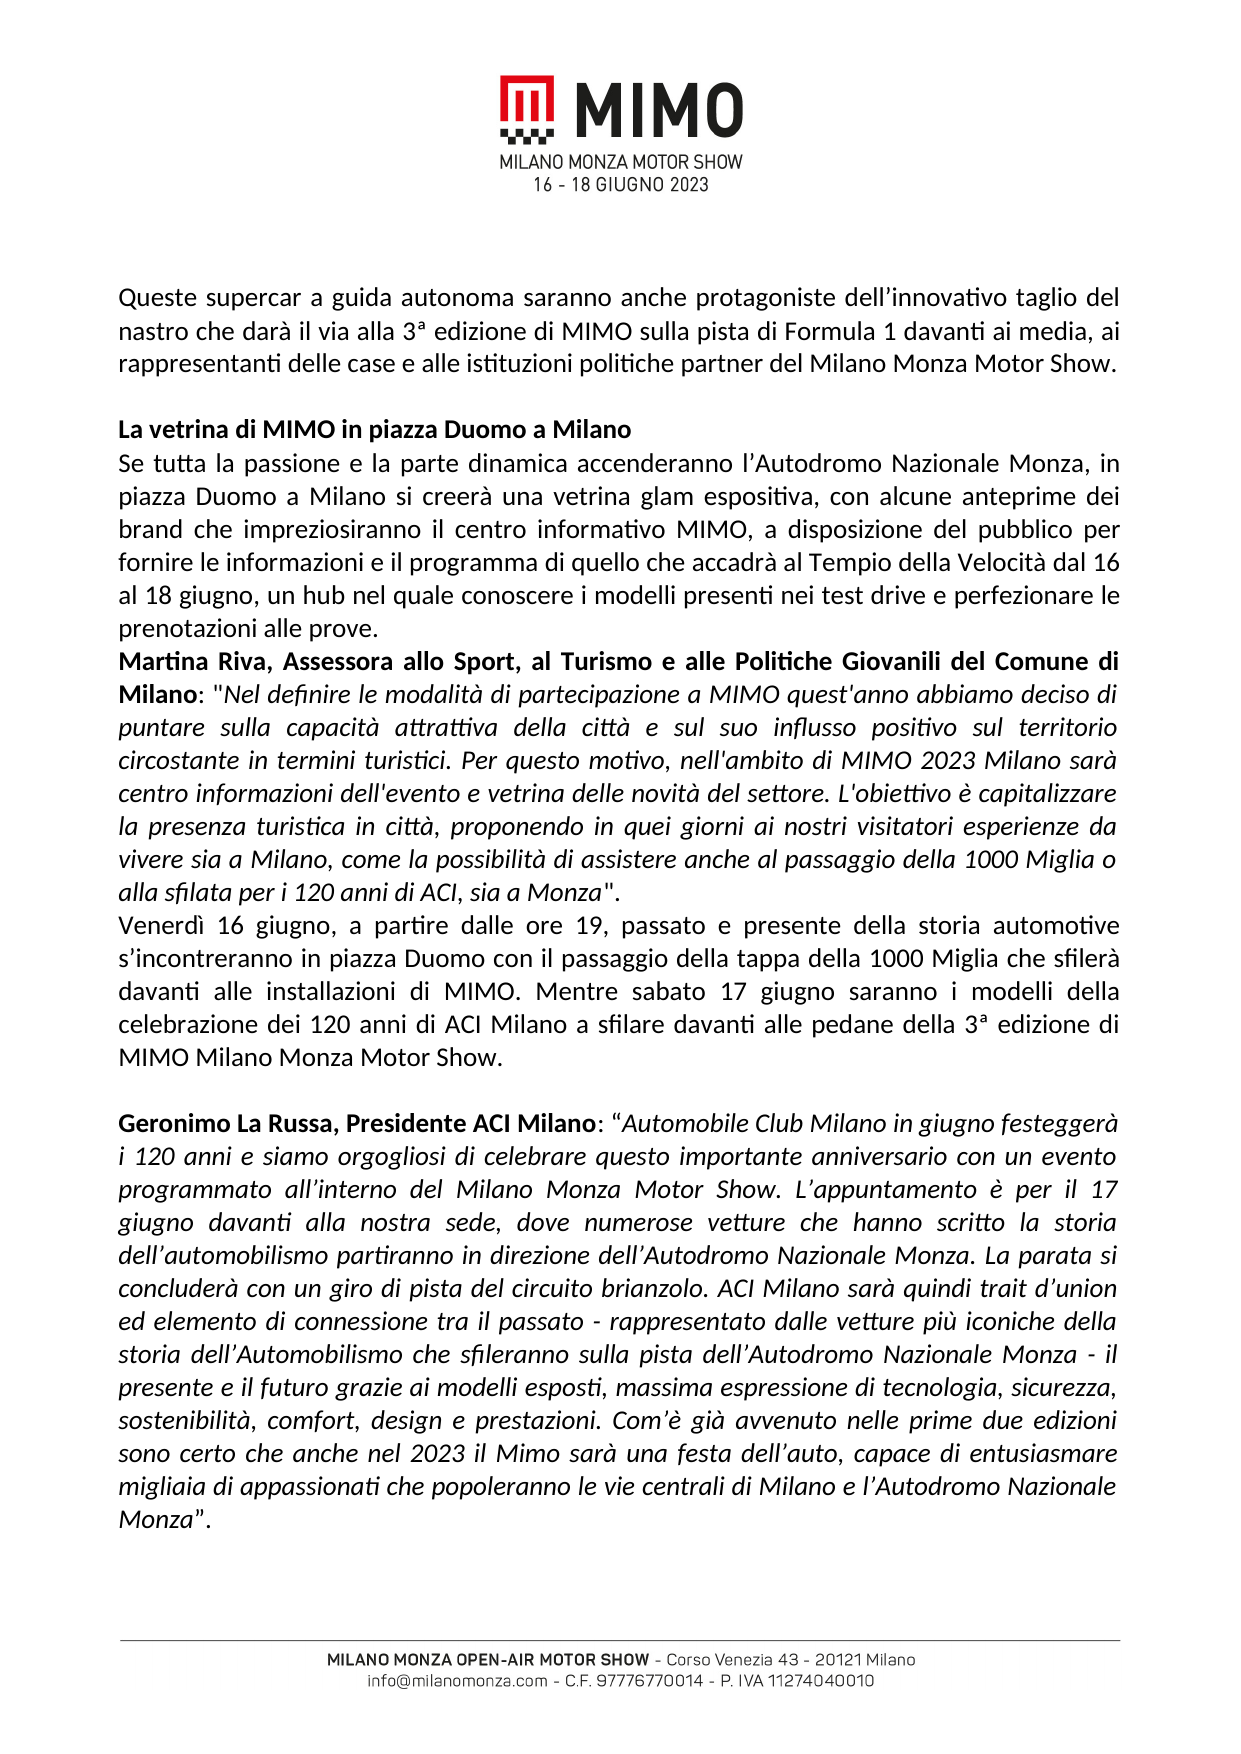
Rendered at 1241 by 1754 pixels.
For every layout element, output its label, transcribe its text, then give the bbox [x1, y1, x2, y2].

text La vetrina di MIMO in piazza Duomo a Milano [118, 413, 1122, 446]
text Geronimo La Russa, Presidente ACI Milano: “Automobile Club Milano in giugno festeggerà i 120 anni e siamo orgogliosi di celebrare questo importante anniversario con un evento programmato all’interno del Milano Monza Motor Show. L’appuntamento è per il 17 giugno davanti alla nostra sede, dove numerose vetture che hanno scritto la storia dell’automobilismo partiranno in direzione dell’Autodromo Nazionale Monza. La parata si concluderà con un giro di pista del circuito brianzolo. ACI Milano sarà quindi trait d’union ed elemento di connessione tra il passato - rappresentato dalle vetture più iconiche della storia dell’Automobilismo che sfileranno sulla pista dell’Autodromo Nazionale Monza - il presente e il futuro grazie ai modelli esposti, massima espressione di tecnologia, sicurezza, sostenibilità, comfort, design e prestazioni. Com’è già avvenuto nelle prime due edizioni sono certo che anche nel 2023 il Mimo sarà una festa dell’auto, capace di entusiasmare migliaia di appassionati che popoleranno le vie centrali di Milano e l’Autodromo Nazionale Monza”. [118, 1106, 1122, 1535]
text Venerdì 16 giugno, a partire dalle ore 19, passato e presente della storia automotive s’incontreranno in piazza Duomo con il passaggio della tappa della 1000 Miglia che sfilerà davanti alle installazioni di MIMO. Mentre sabato 17 giugno saranno i modelli della celebrazione dei 120 anni di ACI Milano a sfilare davanti alle pedane della 3ª edizione di MIMO Milano Monza Motor Show. [118, 908, 1122, 1073]
text Martina Riva, Assessora allo Sport, al Turismo e alle Politiche Giovanili del Comune di Milano: "Nel definire le modalità di partecipazione a MIMO quest'anno abbiamo deciso di puntare sulla capacità attrattiva della città e sul suo influsso positivo sul territorio circostante in termini turistici. Per questo motivo, nell'ambito di MIMO 2023 Milano sarà centro informazioni dell'evento e vetrina delle novità del settore. L'obiettivo è capitalizzare la presenza turistica in città, proponendo in quei giorni ai nostri visitatori esperienze da vivere sia a Milano, come la possibilità di assistere anche al passaggio della 1000 Miglia o alla sfilata per i 120 anni di ACI, sia a Monza". [118, 644, 1122, 908]
picture [496, 72, 745, 195]
text Queste supercar a guida autonoma saranno anche protagoniste dell’innovativo taglio del nastro che darà il via alla 3ª edizione di MIMO sulla pista di Formula 1 davanti ai media, ai rappresentanti delle case e alle istituzioni politiche partner del Milano Monza Motor Show. [118, 281, 1122, 380]
picture [118, 1639, 1122, 1690]
text Se tutta la passione e la parte dinamica accenderanno l’Autodromo Nazionale Monza, in piazza Duomo a Milano si creerà una vetrina glam espositiva, con alcune anteprime dei brand che impreziosiranno il centro informativo MIMO, a disposizione del pubblico per fornire le informazioni e il programma di quello che accadrà al Tempio della Velocità dal 16 al 18 giugno, un hub nel quale conoscere i modelli presenti nei test drive e perfezionare le prenotazioni alle prove. [118, 446, 1122, 644]
